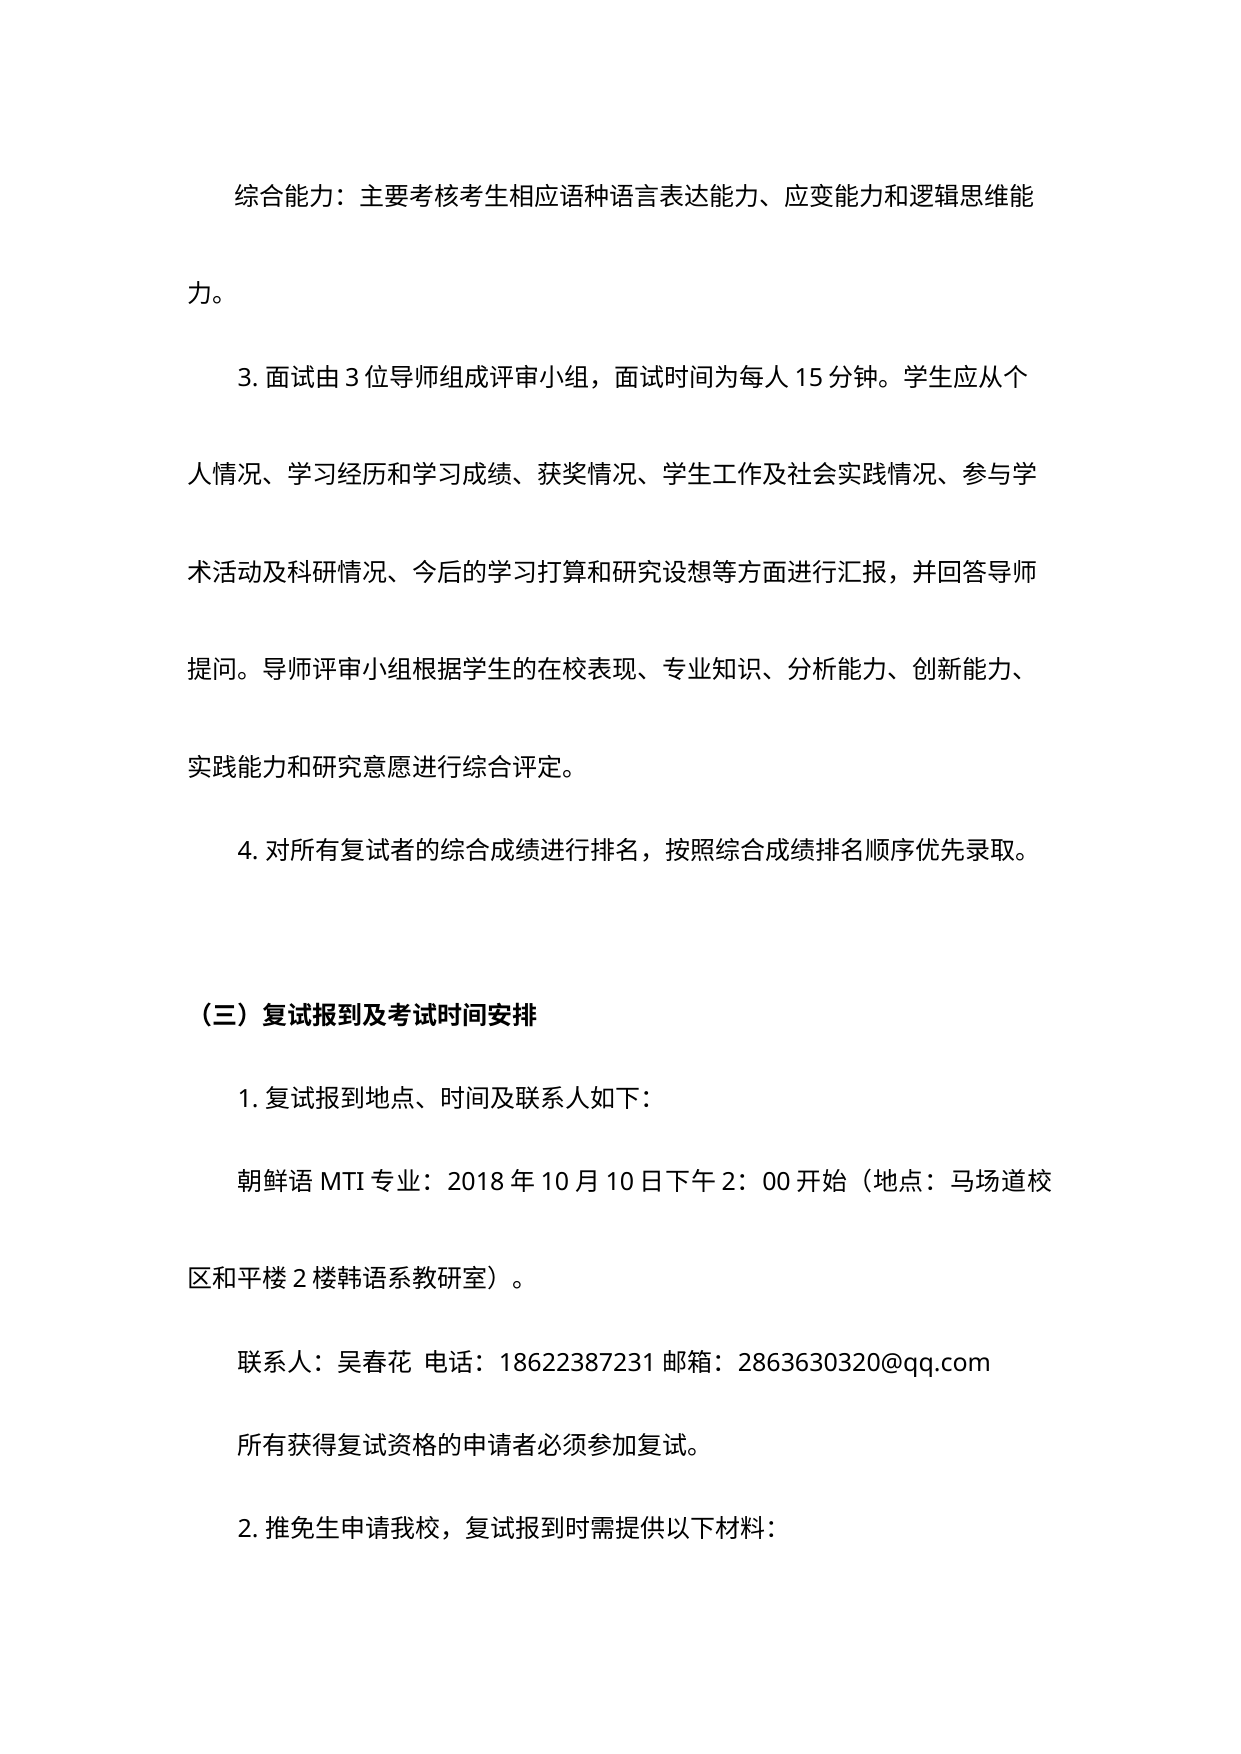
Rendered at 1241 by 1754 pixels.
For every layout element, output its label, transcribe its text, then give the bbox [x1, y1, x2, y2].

text 1. 复试报到地点、时间及联系人如下： [187, 1064, 1053, 1129]
text 4. 对所有复试者的综合成绩进行排名，按照综合成绩排名顺序优先录取。 [187, 816, 1053, 881]
text 朝鲜语MTI专业：2018年10月10日下午2：00开始（地点：马场道校区和平楼2楼韩语系教研室）。 [187, 1147, 1053, 1309]
text 综合能力：主要考核考生相应语种语言表达能力、应变能力和逻辑思维能力。 [187, 162, 1053, 324]
text 联系人：吴春花 电话：18622387231 邮箱：2863630320@qq.com‬‬ [187, 1328, 1053, 1393]
text （三）复试报到及考试时间安排 [187, 981, 1053, 1046]
text 2. 推免生申请我校，复试报到时需提供以下材料： [187, 1494, 1053, 1559]
text 所有获得复试资格的申请者必须参加复试。 [187, 1411, 1053, 1476]
text 3. 面试由3位导师组成评审小组，面试时间为每人15分钟。学生应从个人情况、学习经历和学习成绩、获奖情况、学生工作及社会实践情况、参与学术活动及科研情况、今后的学习打算和研究设想等方面进行汇报，并回答导师提问。导师评审小组根据学生的在校表现、专业知识、分析能力、创新能力、实践能力和研究意愿进行综合评定。 [187, 343, 1053, 798]
